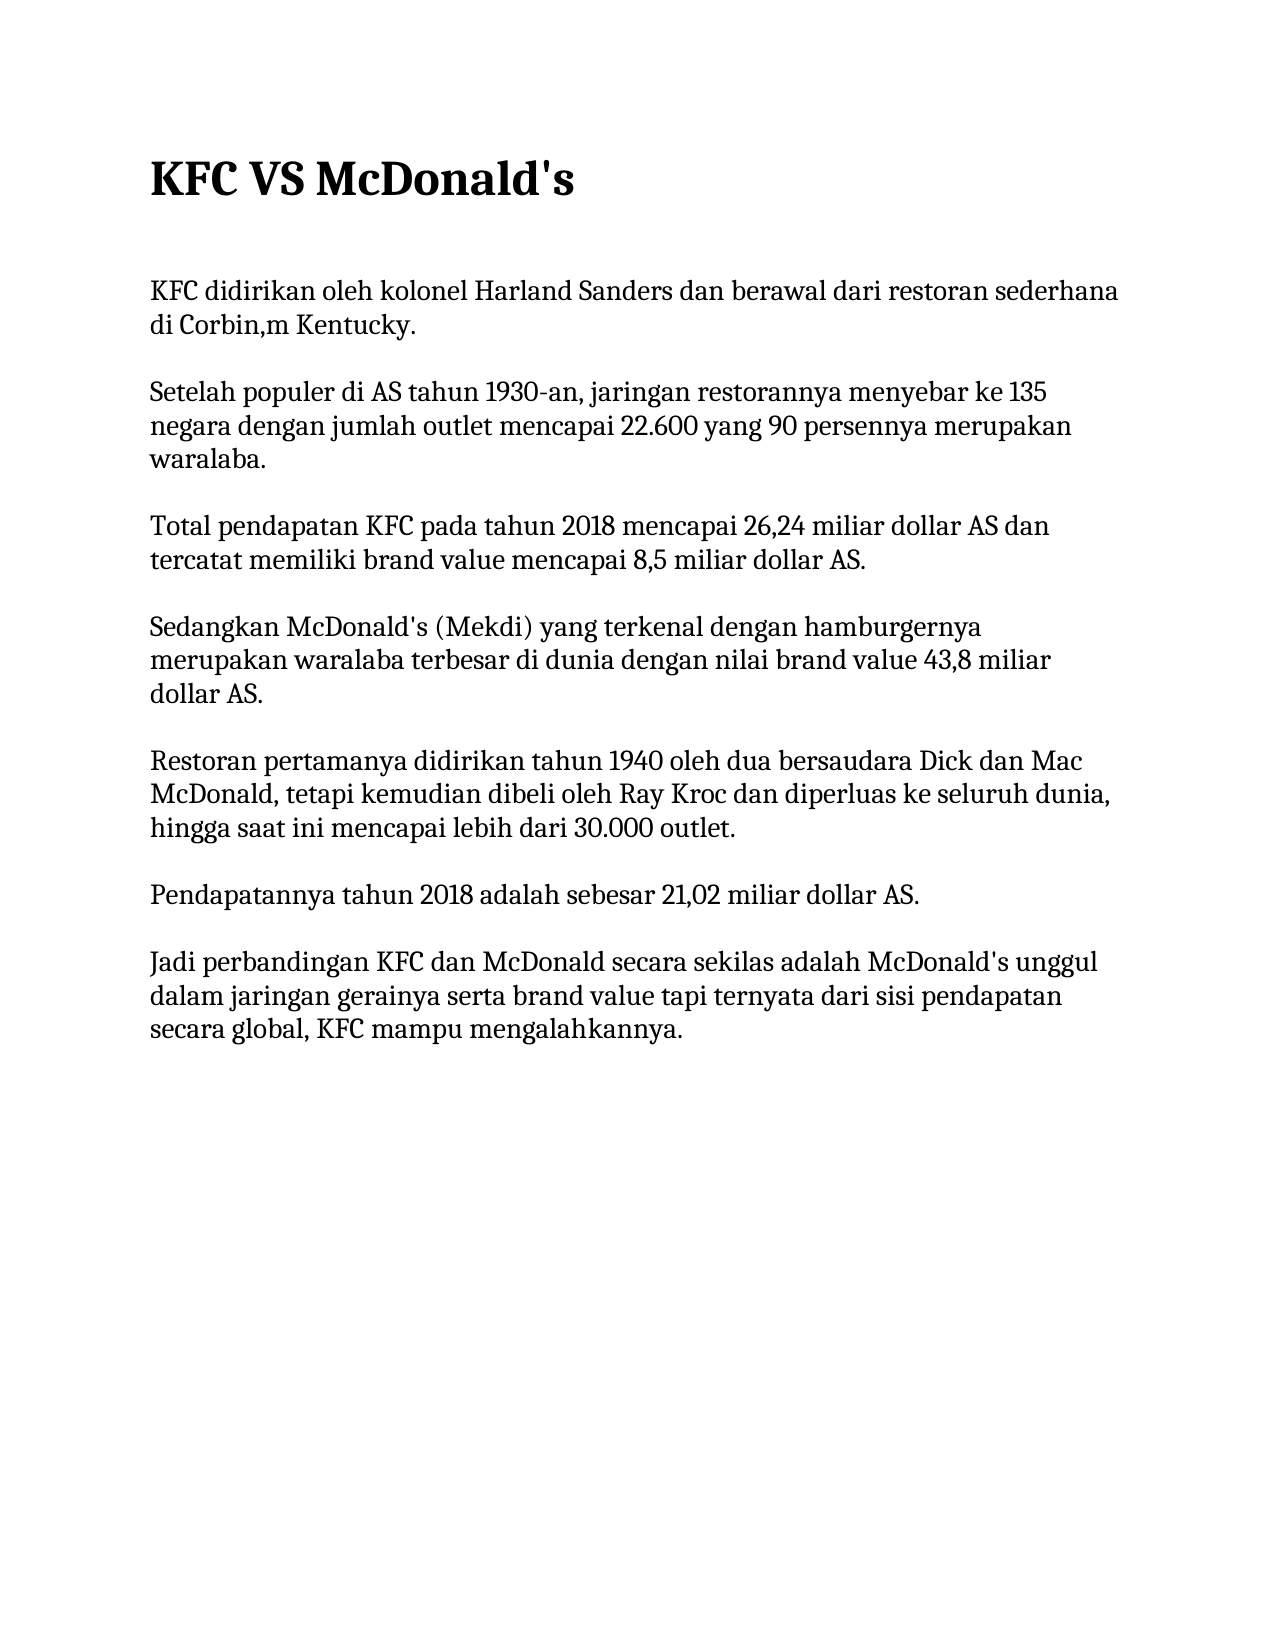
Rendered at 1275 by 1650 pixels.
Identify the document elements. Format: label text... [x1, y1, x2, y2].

text Restoran pertamanya didirikan tahun 1940 oleh dua bersaudara Dick dan Mac McDonald, tetapi kemudian dibeli oleh Ray Kroc dan diperluas ke seluruh dunia, hingga saat ini mencapai lebih dari 30.000 outlet. [150, 744, 1125, 845]
text KFC didirikan oleh kolonel Harland Sanders dan berawal dari restoran sederhana di Corbin,m Kentucky. [150, 274, 1125, 342]
text Total pendapatan KFC pada tahun 2018 mencapai 26,24 miliar dollar AS dan tercatat memiliki brand value mencapai 8,5 miliar dollar AS. [150, 509, 1125, 576]
text Sedangkan McDonald's (Mekdi) yang terkenal dengan hamburgernya merupakan waralaba terbesar di dunia dengan nilai brand value 43,8 miliar dollar AS. [150, 610, 1125, 711]
text Setelah populer di AS tahun 1930-an, jaringan restorannya menyebar ke 135 negara dengan jumlah outlet mencapai 22.600 yang 90 persennya merupakan waralaba. [150, 375, 1125, 476]
text Jadi perbandingan KFC dan McDonald secara sekilas adalah McDonald's unggul dalam jaringan gerainya serta brand value tapi ternyata dari sisi pendapatan secara global, KFC mampu mengalahkannya. [150, 945, 1125, 1046]
text Pendapatannya tahun 2018 adalah sebesar 21,02 miliar dollar AS. [150, 878, 1125, 912]
text KFC VS McDonald's [150, 150, 1125, 207]
